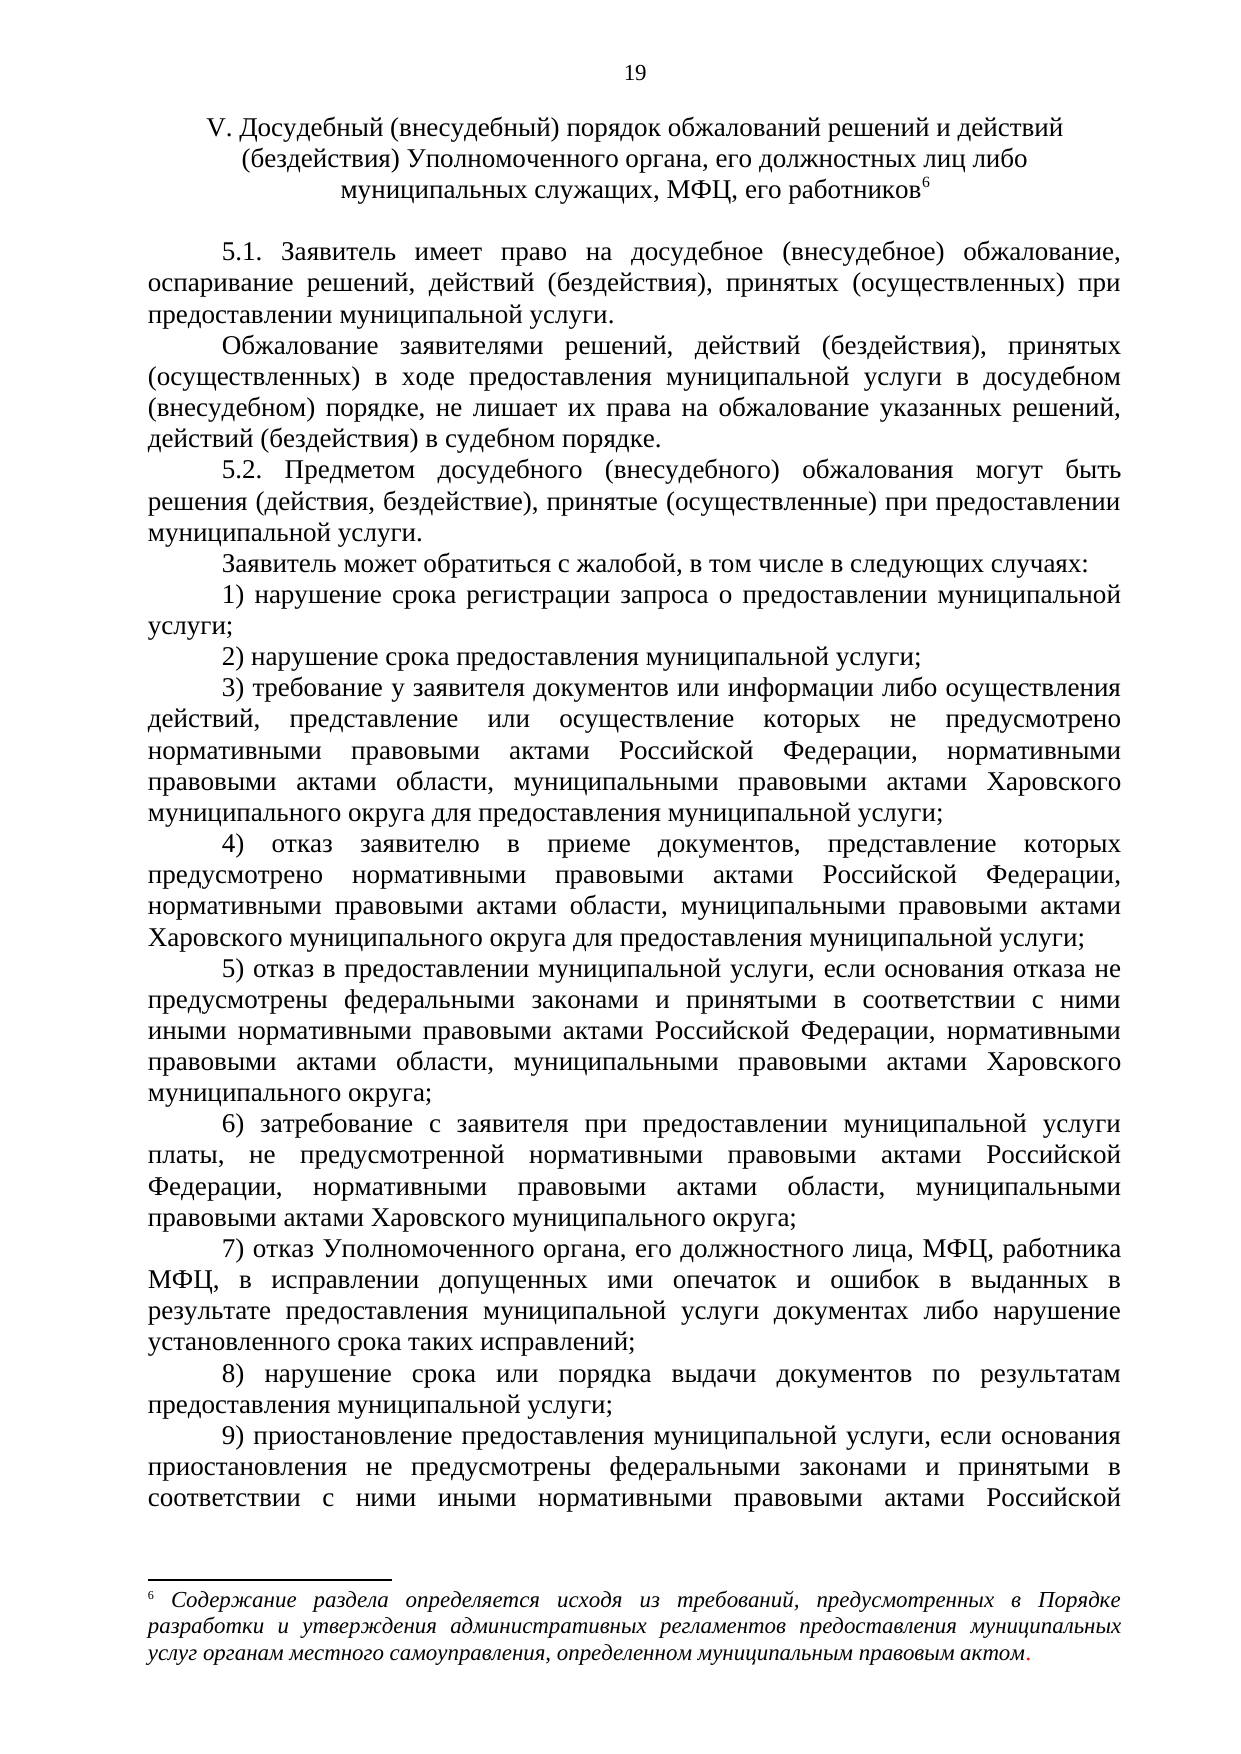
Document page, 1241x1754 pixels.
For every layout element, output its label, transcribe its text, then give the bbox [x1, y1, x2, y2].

text 6) затребование с заявителя при предоставлении муниципальной услуги платы, не предусмотренной нормативными правовыми актами Российской Федерации, нормативными правовыми актами области, муниципальными правовыми актами Харовского муниципального округа; [148, 1107, 1122, 1232]
text 3) требование у заявителя документов или информации либо осуществления действий, представление или осуществление которых не предусмотрено нормативными правовыми актами Российской Федерации, нормативными правовыми актами области, муниципальными правовыми актами Харовского муниципального округа для предоставления муниципальной услуги; [148, 671, 1122, 827]
text 7) отказ Уполномоченного органа, его должностного лица, МФЦ, работника МФЦ, в исправлении допущенных ими опечаток и ошибок в выданных в результате предоставления муниципальной услуги документах либо нарушение установленного срока таких исправлений; [148, 1232, 1122, 1357]
text 4) отказ заявителю в приеме документов, представление которых предусмотрено нормативными правовыми актами Российской Федерации, нормативными правовыми актами области, муниципальными правовыми актами Харовского муниципального округа для предоставления муниципальной услуги; [148, 827, 1122, 952]
text 2) нарушение срока предоставления муниципальной услуги; [148, 640, 1122, 671]
text Заявитель может обратиться с жалобой, в том числе в следующих случаях: [148, 547, 1122, 578]
text 5.1. Заявитель имеет право на досудебное (внесудебное) обжалование, оспаривание решений, действий (бездействия), принятых (осуществленных) при предоставлении муниципальной услуги. [148, 235, 1122, 329]
text Обжалование заявителями решений, действий (бездействия), принятых (осуществленных) в ходе предоставления муниципальной услуги в досудебном (внесудебном) порядке, не лишает их права на обжалование указанных решений, действий (бездействия) в судебном порядке. [148, 329, 1122, 453]
text 8) нарушение срока или порядка выдачи документов по результатам предоставления муниципальной услуги; [148, 1357, 1122, 1419]
text 1) нарушение срока регистрации запроса о предоставлении муниципальной услуги; [148, 578, 1122, 640]
text 5) отказ в предоставлении муниципальной услуги, если основания отказа не предусмотрены федеральными законами и принятыми в соответствии с ними иными нормативными правовыми актами Российской Федерации, нормативными правовыми актами области, муниципальными правовыми актами Харовского муниципального округа; [148, 952, 1122, 1107]
text 5.2. Предметом досудебного (внесудебного) обжалования могут быть решения (действия, бездействие), принятые (осуществленные) при предоставлении муниципальной услуги. [148, 453, 1122, 547]
text V. Досудебный (внесудебный) порядок обжалований решений и действий (бездействия) Уполномоченного органа, его должностных лиц либо муниципальных служащих, МФЦ, его работников [148, 111, 1122, 204]
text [148, 1419, 1122, 1512]
